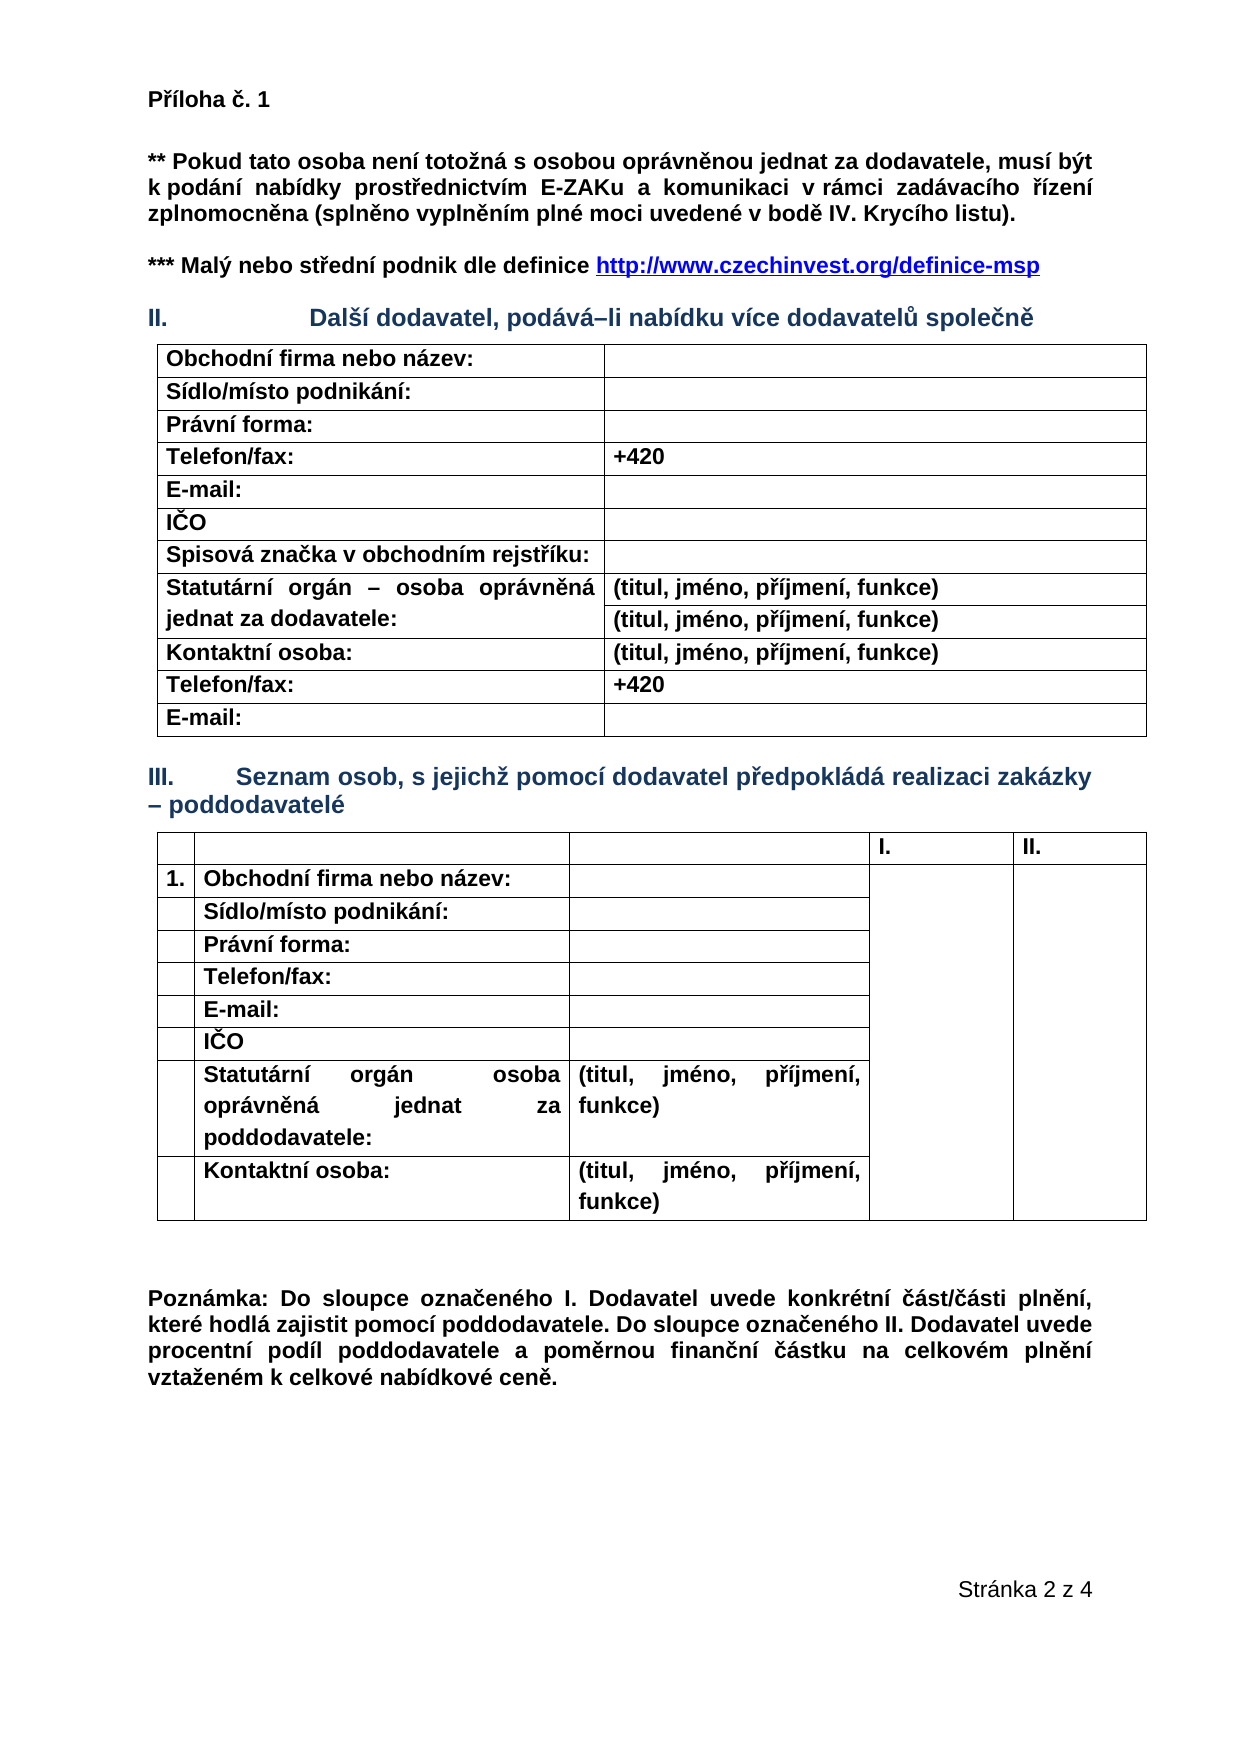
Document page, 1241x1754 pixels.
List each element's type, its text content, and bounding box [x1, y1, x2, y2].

table_cell Právní forma: [158, 411, 604, 442]
table_cell [158, 1028, 194, 1060]
table_cell Statutární orgán – osoba oprávněná jednat za dodavatele: [158, 574, 604, 638]
subtitle Další dodavatel, podává–li nabídku více dodavatelů společně [148, 303, 1093, 332]
table_header [570, 833, 869, 864]
table_cell [570, 931, 869, 962]
table_cell Telefon/fax: [195, 963, 569, 995]
table_header I. [870, 833, 1013, 864]
table_header II. [1014, 833, 1146, 864]
table_cell [1014, 865, 1146, 1220]
table_cell (titul, jméno, příjmení, funkce) [570, 1061, 869, 1156]
table_cell (titul, jméno, příjmení, funkce) [605, 574, 1146, 605]
table_cell (titul, jméno, příjmení, funkce) [605, 606, 1146, 638]
table_header [195, 833, 569, 864]
text Poznámka: Do sloupce označeného I. Dodavatel uvede konkrétní část/části plnění, které hodlá zajistit pomocí poddodavatele. Do sloupce označeného II. Dodavatel uvede procentní podíl poddodavatele a poměrnou finanční částku na celkovém plnění vztaženém k celkové nabídkové ceně. [148, 1285, 1093, 1390]
table_cell [870, 865, 1013, 1220]
table_cell E-mail: [158, 476, 604, 507]
table_cell (titul, jméno, příjmení, funkce) [605, 639, 1146, 670]
text ** Pokud tato osoba není totožná s osobou oprávněnou jednat za dodavatele, musí být k podání nabídky prostřednictvím E-ZAKu a komunikaci v rámci zadávacího řízení zplnomocněna (splněno vyplněním plné moci uvedené v bodě IV. Krycího listu). [148, 148, 1093, 227]
table_cell [605, 704, 1146, 736]
table_cell Sídlo/místo podnikání: [195, 898, 569, 929]
table_cell [158, 963, 194, 995]
subtitle Seznam osob, s jejichž pomocí dodavatel předpokládá realizaci zakázky – poddodavatelé [148, 762, 1093, 819]
table_cell [570, 898, 869, 929]
table_cell [570, 865, 869, 897]
table_cell Obchodní firma nebo název: [195, 865, 569, 897]
table_cell E-mail: [195, 996, 569, 1027]
table_cell +420 [605, 671, 1146, 703]
table_cell IČO [195, 1028, 569, 1060]
table_header [158, 833, 194, 864]
table_cell [605, 378, 1146, 409]
table_cell [158, 996, 194, 1027]
table_cell (titul, jméno, příjmení, funkce) [570, 1157, 869, 1220]
table_cell [570, 996, 869, 1027]
table_cell [605, 541, 1146, 573]
table_cell Právní forma: [195, 931, 569, 962]
table_header [605, 345, 1146, 377]
text *** Malý nebo střední podnik dle definice http://www.czechinvest.org/definice-msp [148, 252, 1093, 278]
table_cell [158, 1061, 194, 1156]
table_cell IČO [158, 509, 604, 540]
table_header Obchodní firma nebo název: [158, 345, 604, 377]
table_cell Telefon/fax: [158, 443, 604, 475]
table_cell +420 [605, 443, 1146, 475]
table_cell [605, 476, 1146, 507]
table_cell E-mail: [158, 704, 604, 736]
table_cell [605, 509, 1146, 540]
table_cell [158, 898, 194, 929]
table_cell Spisová značka v obchodním rejstříku: [158, 541, 604, 573]
table_cell [570, 963, 869, 995]
table_cell [605, 411, 1146, 442]
table_cell Kontaktní osoba: [158, 639, 604, 670]
table_cell Telefon/fax: [158, 671, 604, 703]
table_cell [158, 1157, 194, 1220]
table_cell Kontaktní osoba: [195, 1157, 569, 1220]
table_cell 1. [158, 865, 194, 897]
table_cell Sídlo/místo podnikání: [158, 378, 604, 409]
table_cell Statutární orgán osoba oprávněná jednat za poddodavatele: [195, 1061, 569, 1156]
table_cell [158, 931, 194, 962]
table_cell [570, 1028, 869, 1060]
